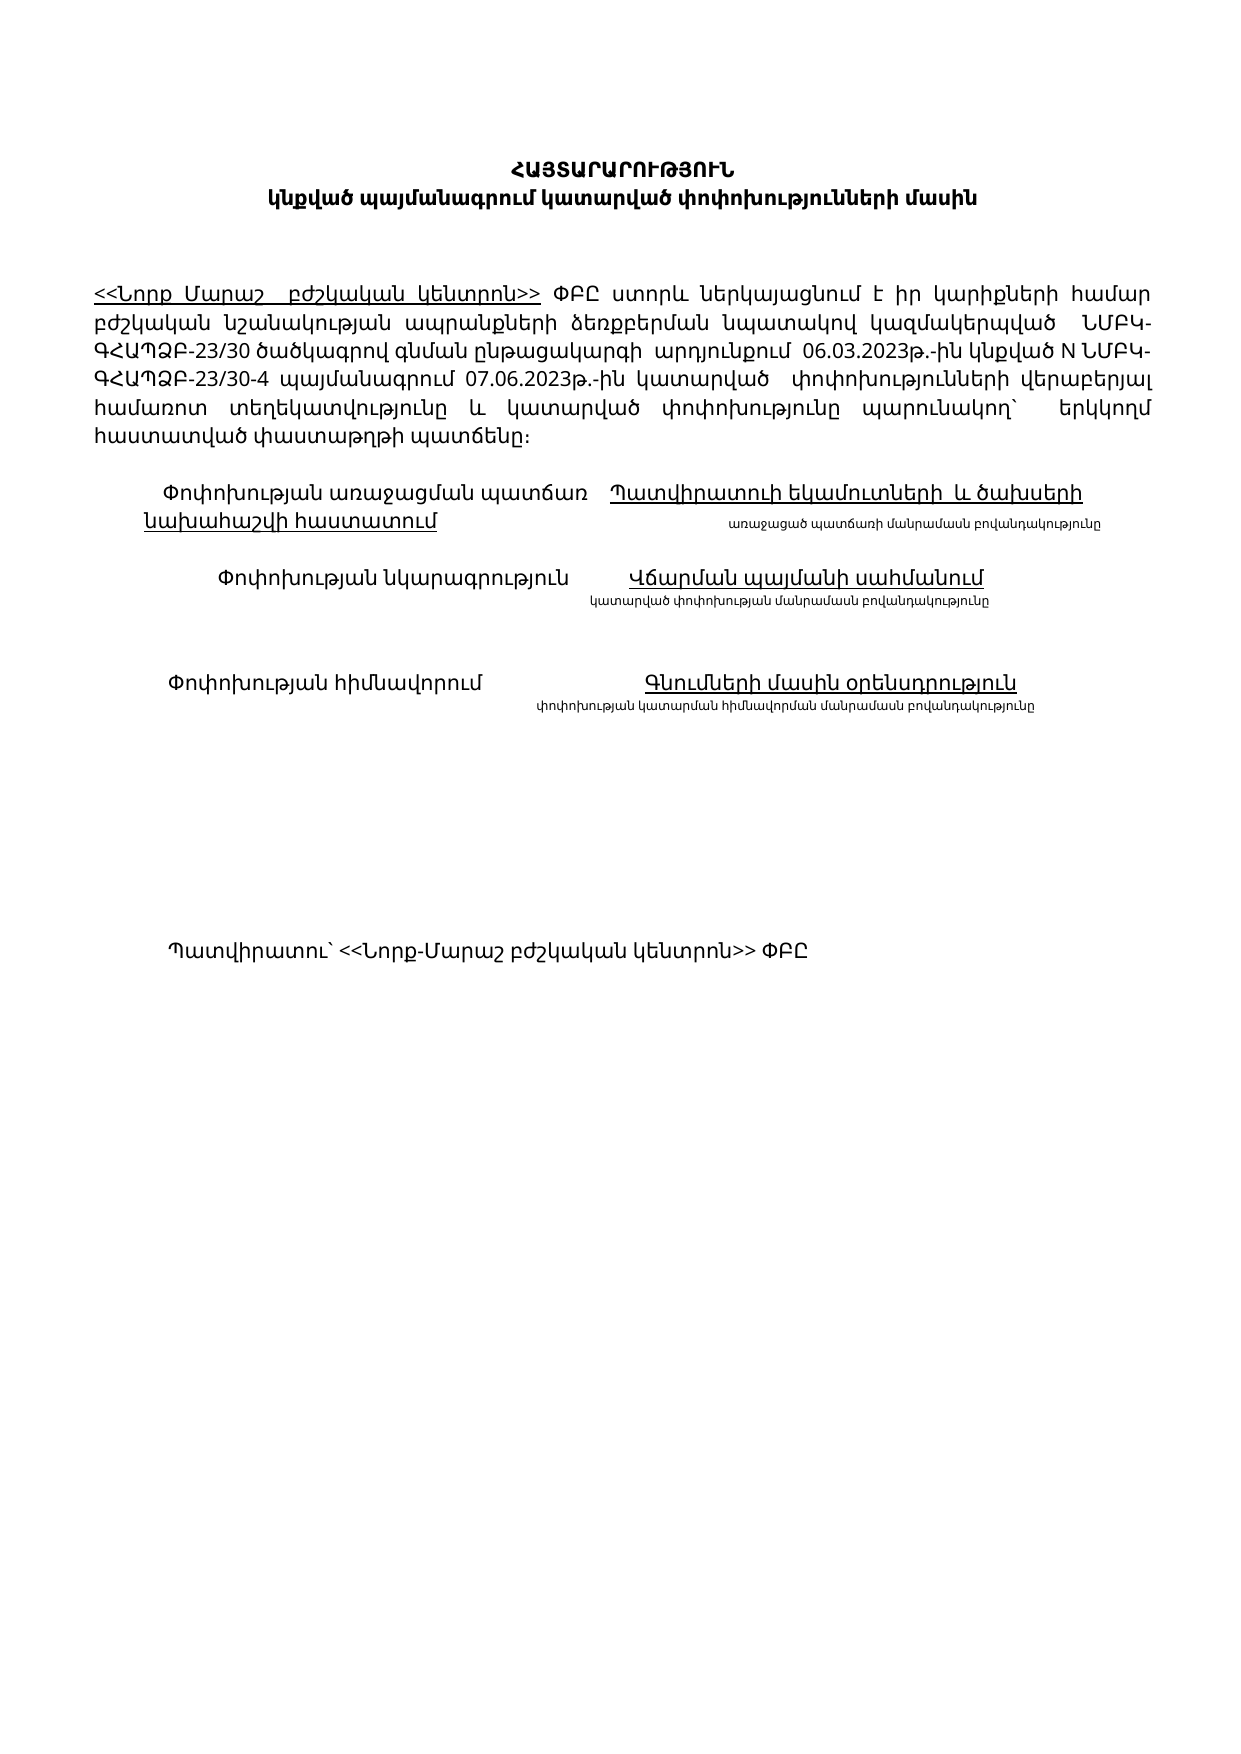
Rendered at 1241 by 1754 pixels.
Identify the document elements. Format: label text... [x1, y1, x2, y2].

text Փոփոխության հիմնավորում Գնումների մասին օրենսդրություն [94, 668, 1152, 697]
text Պատվիրատու` <<Նորք-Մարաշ բժշկական կենտրոն>> ՓԲԸ [94, 936, 1152, 965]
text Փոփոխության առաջացման պատճառ Պատվիրատուի եկամուտների և ծախսերի նախահաշվի հաստատում առաջացած պատճառի մանրամասն բովանդակությունը [94, 478, 1152, 535]
text <<Նորք Մարաշ բժշկական կենտրոն>> ՓԲԸ ստորև ներկայացնում է իր կարիքների համար բժշկական նշանակության ապրանքների ձեռքբերման նպատակով կազմակերպված ՆՄԲԿ-ԳՀԱՊՁԲ-23/30 ծածկագրով գնման ընթացակարգի արդյունքում 06.03.2023թ.-ին կնքված N ՆՄԲԿ-ԳՀԱՊՁԲ-23/30-4 պայմանագրում 07.06.2023թ.-ին կատարված փոփոխությունների վերաբերյալ համառոտ տեղեկատվությունը և կատարված փոփոխությունը պարունակող` երկկողմ հաստատված փաստաթղթի պատճենը։ [94, 279, 1152, 450]
text ՀԱՅՏԱՐԱՐՈՒԹՅՈՒՆ [94, 155, 1152, 183]
text կատարված փոփոխության մանրամասն բովանդակությունը [94, 592, 1152, 609]
text կնքված պայմանագրում կատարված փոփոխությունների մասին [94, 183, 1152, 212]
text փոփոխության կատարման հիմնավորման մանրամասն բովանդակությունը [94, 697, 1152, 714]
text Փոփոխության նկարագրություն Վճարման պայմանի սահմանում [94, 563, 1152, 592]
